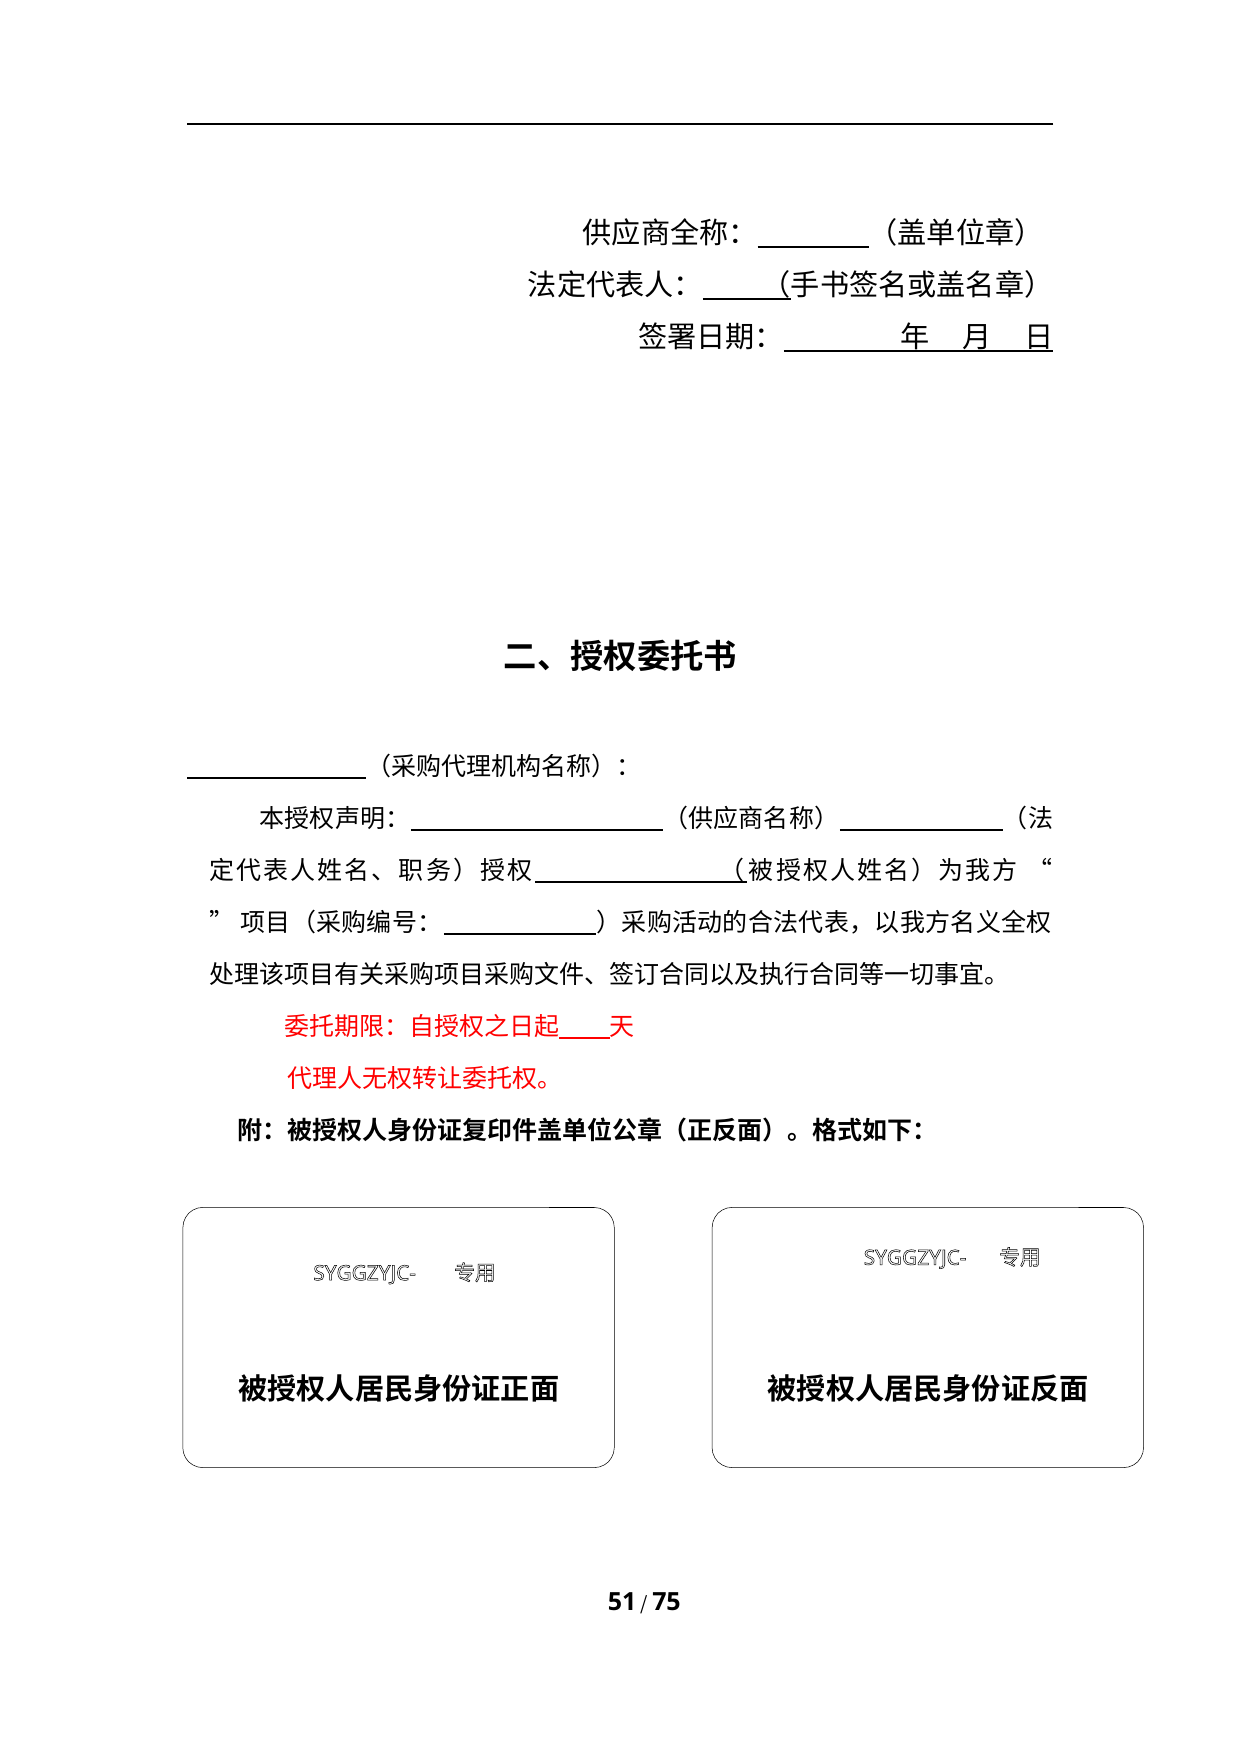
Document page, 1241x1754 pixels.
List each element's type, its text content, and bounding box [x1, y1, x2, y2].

text 二、授权委托书 [187, 619, 1053, 681]
text 供应商全称： （盖单位章） [187, 202, 1043, 254]
text 法定代表人： （手书签名或盖名章） [187, 254, 1053, 306]
text 附：被授权人身份证复印件盖单位公章（正反面）。格式如下： [187, 1098, 1053, 1150]
text 委托期限：自授权之日起 天 [209, 994, 1053, 1046]
text 本授权声明： （供应商名称） （法定代表人姓名、职务）授权 （被授权人姓名）为我方 “ ” 项目（采购编号： ）采购活动的合法代表，以我方名义全权处理该项目有关采购项目采购文件、签订合同以及执行合同等一切事宜。 [209, 785, 1053, 994]
text 代理人无权转让委托权。 [187, 1046, 1053, 1098]
text （采购代理机构名称）： [187, 733, 1053, 785]
text 签署日期： 年 月 日 [187, 306, 1053, 358]
